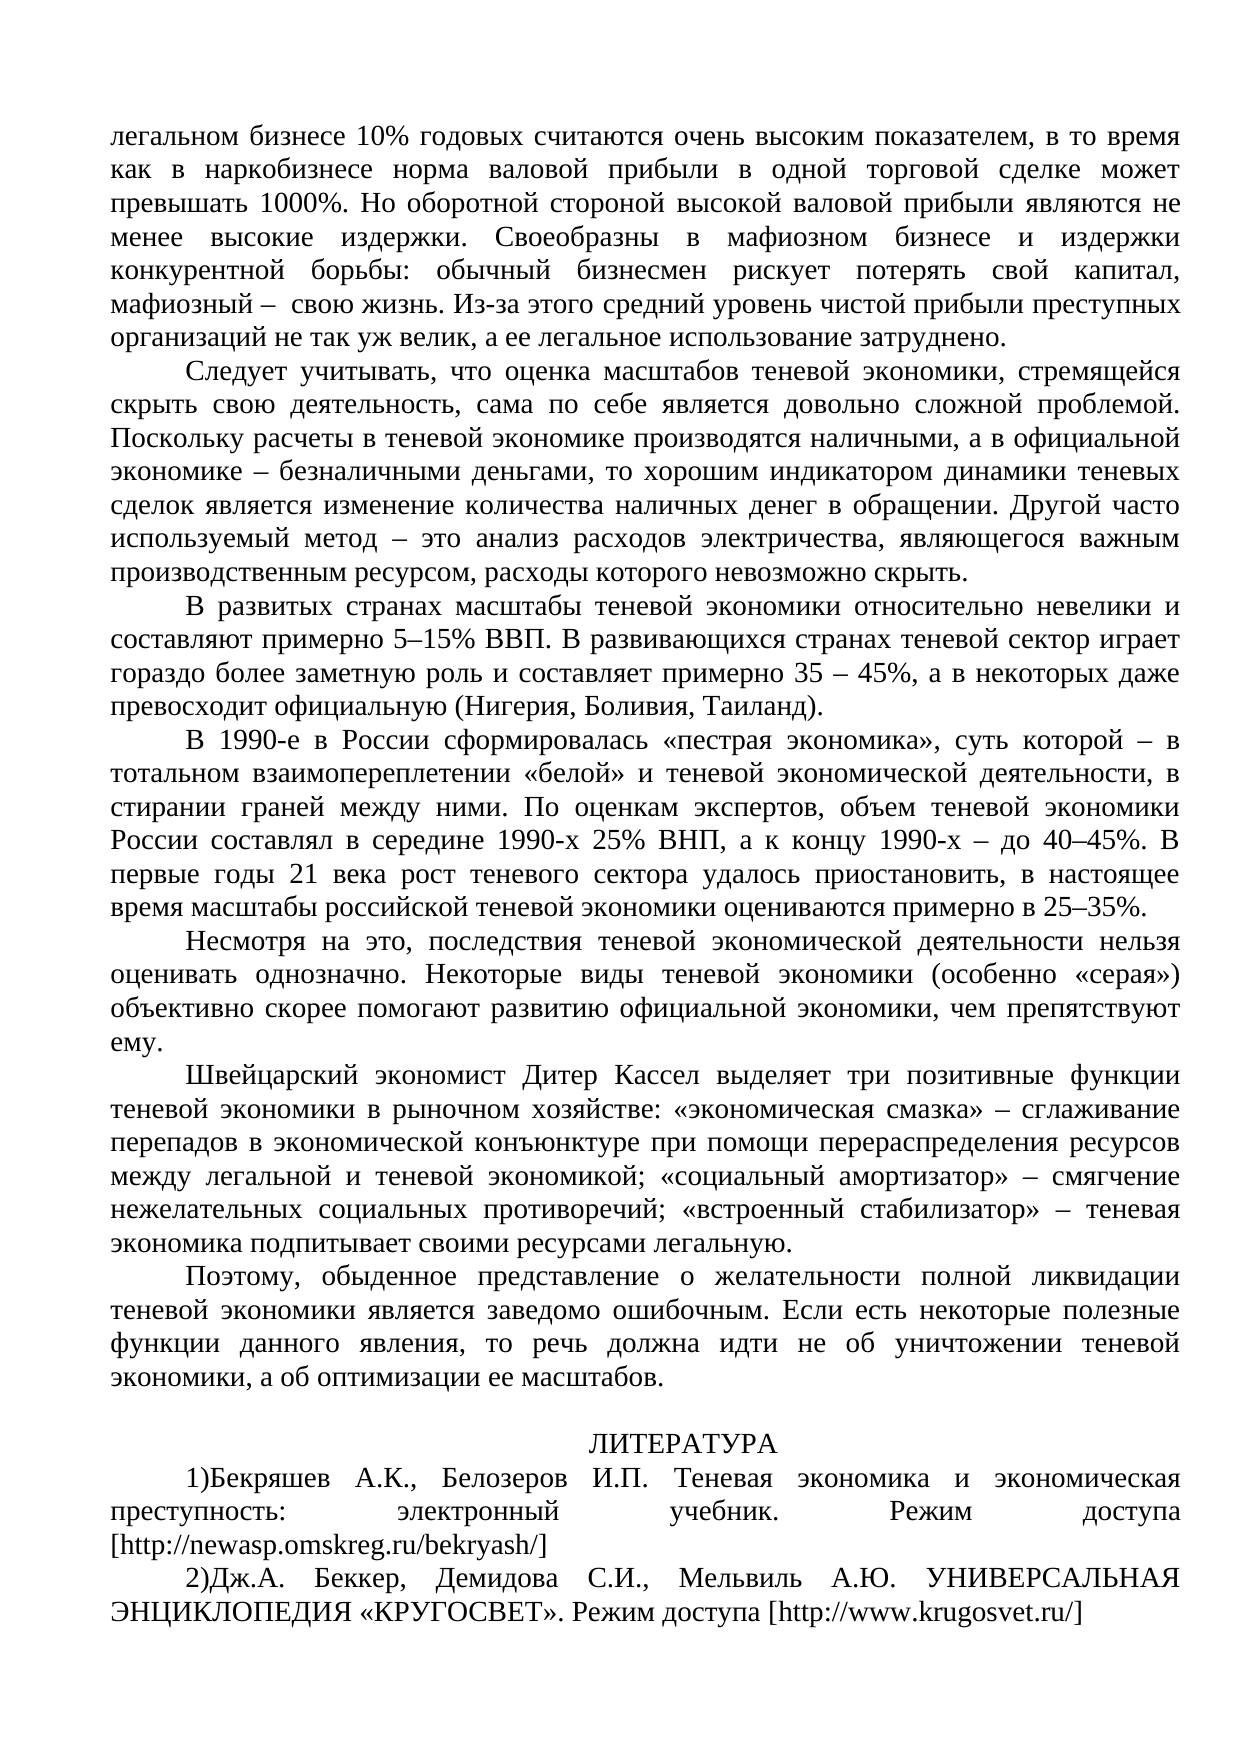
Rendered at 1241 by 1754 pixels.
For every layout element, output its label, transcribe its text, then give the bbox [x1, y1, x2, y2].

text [110, 118, 1181, 353]
text Швейцарский экономист Дитер Кассел выделяет три позитивные функции теневой экономики в рыночном хозяйстве: «экономическая смазка» – сглаживание перепадов в экономической конъюнктуре при помощи перераспределения ресурсов между легальной и теневой экономикой; «социальный амортизатор» – смягчение нежелательных социальных противоречий; «встроенный стабилизатор» – теневая экономика подпитывает своими ресурсами легальную. [110, 1057, 1181, 1258]
text В 1990-е в России сформировалась «пестрая экономика», суть которой – в тотальном взаимопереплетении «белой» и теневой экономической деятельности, в стирании граней между ними. По оценкам экспертов, объем теневой экономики России составлял в середине 1990-х 25% ВНП, а к концу 1990-х – до 40–45%. В первые годы 21 века рост теневого сектора удалось приостановить, в настоящее время масштабы российской теневой экономики оцениваются примерно в 25–35%. [110, 722, 1181, 923]
text В развитых странах масштабы теневой экономики относительно невелики и составляют примерно 5–15% ВВП. В развивающихся странах теневой сектор играет гораздо более заметную роль и составляет примерно 35 – 45%, а в некоторых даже превосходит официальную (Нигерия, Боливия, Таиланд). [110, 588, 1181, 722]
text 1)Бекряшев А.К., Белозеров И.П. Теневая экономика и экономическая преступность: электронный учебник. Режим доступа [http://newasp.omskreg.ru/bekryash/] [110, 1460, 1181, 1560]
text Следует учитывать, что оценка масштабов теневой экономики, стремящейся скрыть свою деятельность, сама по себе является довольно сложной проблемой. Поскольку расчеты в теневой экономике производятся наличными, а в официальной экономике – безналичными деньгами, то хорошим индикатором динамики теневых сделок является изменение количества наличных денег в обращении. Другой часто используемый метод – это анализ расходов электричества, являющегося важным производственным ресурсом, расходы которого невозможно скрыть. [110, 353, 1181, 588]
text Поэтому, обыденное представление о желательности полной ликвидации теневой экономики является заведомо ошибочным. Если есть некоторые полезные функции данного явления, то речь должна идти не об уничтожении теневой экономики, а об оптимизации ее масштабов. [110, 1258, 1181, 1393]
text 2)Дж.А. Беккер, Демидова С.И., Мельвиль А.Ю. УНИВЕРСАЛЬНАЯ ЭНЦИКЛОПЕДИЯ «КРУГОСВЕТ». Режим доступа [http://www.krugosvet.ru/] [110, 1560, 1181, 1627]
text Несмотря на это, последствия теневой экономической деятельности нельзя оценивать однозначно. Некоторые виды теневой экономики (особенно «серая») объективно скорее помогают развитию официальной экономики, чем препятствуют ему. [110, 923, 1181, 1057]
text ЛИТЕРАТУРА [110, 1426, 1181, 1460]
